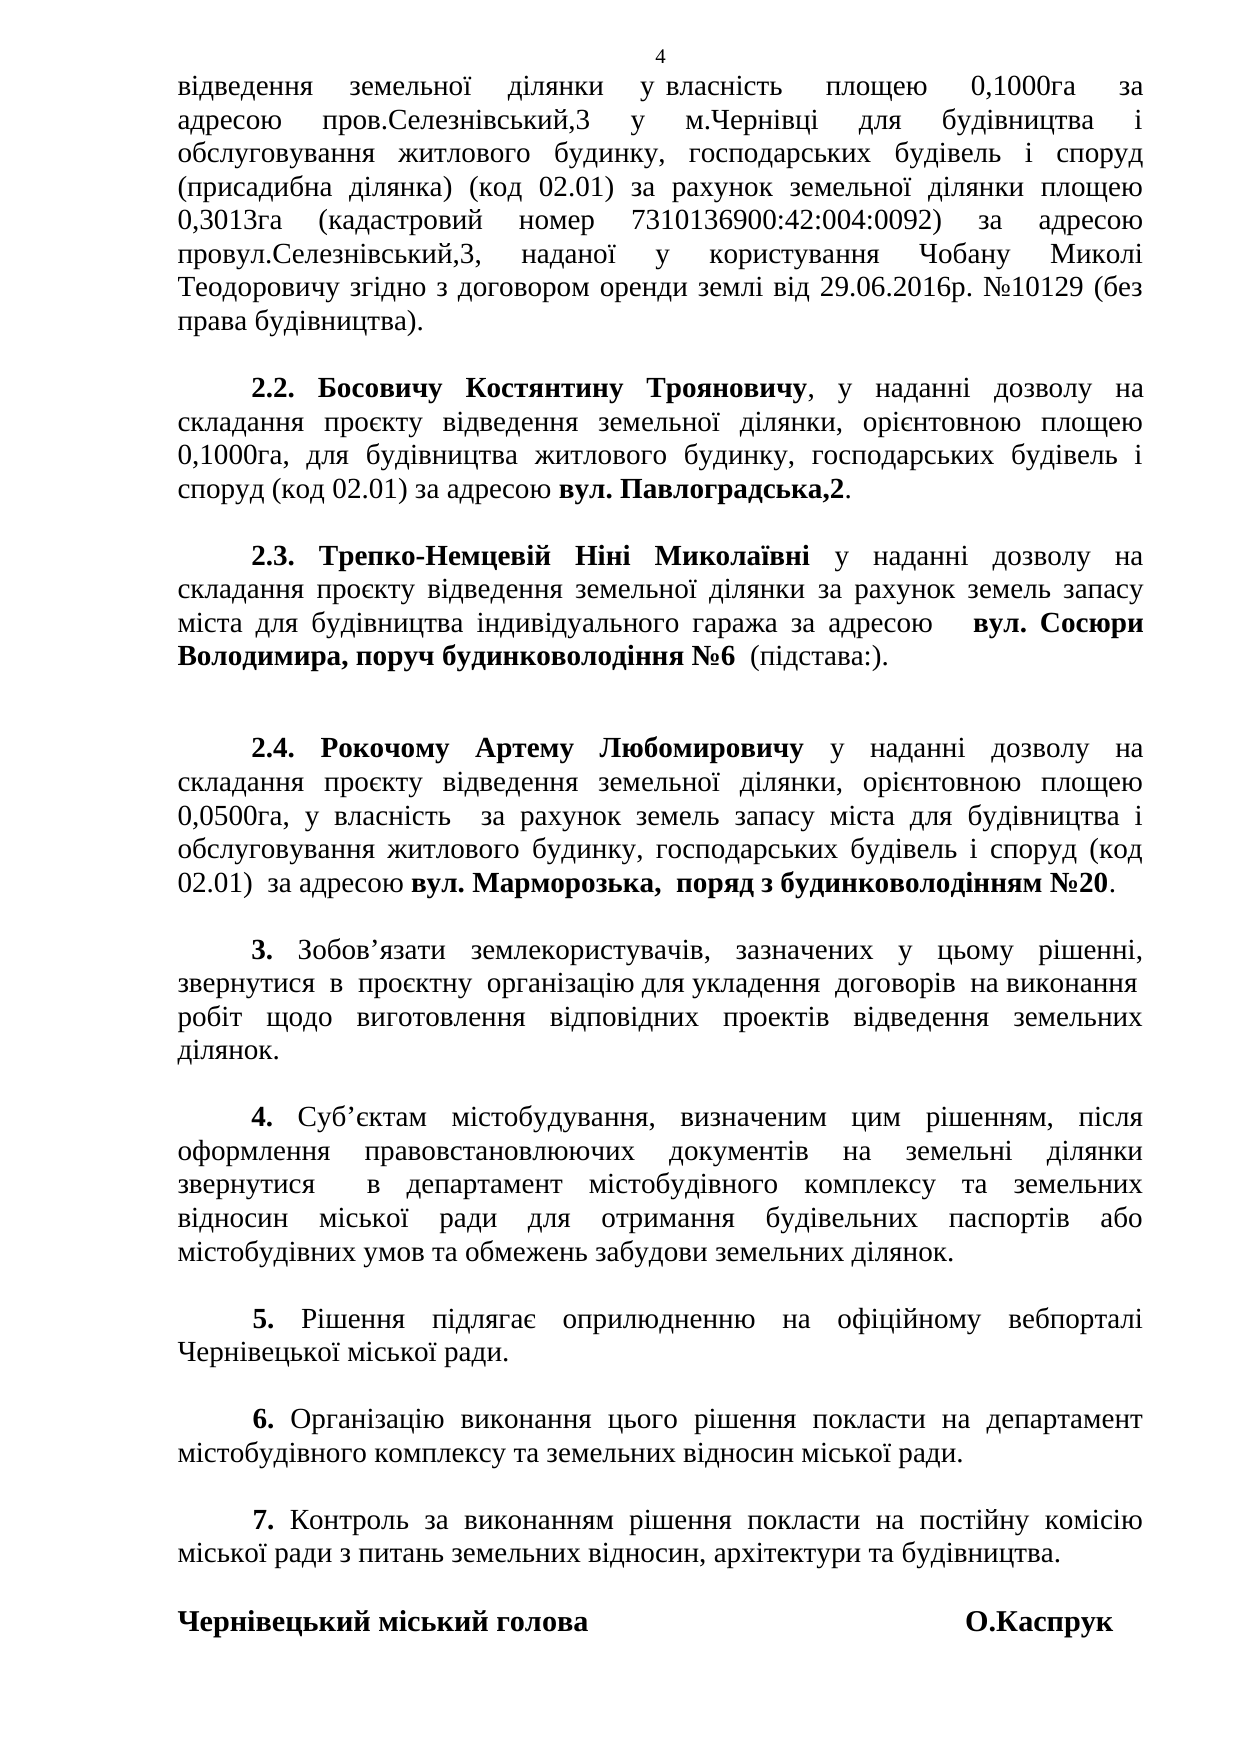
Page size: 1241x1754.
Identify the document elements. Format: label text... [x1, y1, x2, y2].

text 3. Зобов’язати землекористувачів, зазначених у цьому рішенні, звернутися в проєктну організацію для укладення договорів на виконання [177, 932, 1144, 999]
text 5. Рішення підлягає оприлюдненню на офіційному вебпорталі Чернівецької міської ради. [177, 1301, 1144, 1368]
text 2.2. Босовичу Костянтину Трояновичу, у наданні дозволу на складання проєкту відведення земельної ділянки, орієнтовною площею 0,1000га, для будівництва житлового будинку, господарських будівель і споруд (код 02.01) за адресою вул. Павлоградська,2. [177, 370, 1144, 504]
text робіт щодо виготовлення відповідних проектів відведення земельних ділянок. [177, 999, 1144, 1066]
text 2.3. Трепко-Немцевій Ніні Миколаївні у наданні дозволу на складання проєкту відведення земельної ділянки за рахунок земель запасу міста для будівництва індивідуального гаража за адресою вул. Сосюри Володимира, поруч будинковолодіння №6 (підстава:). [177, 538, 1144, 672]
text 4. Суб’єктам містобудування, визначеним цим рішенням, після оформлення правовстановлюючих документів на земельні ділянки звернутися в департамент містобудівного комплексу та земельних відносин міської ради для отримання будівельних паспортів або містобудівних умов та обмежень забудови земельних ділянок. [177, 1099, 1144, 1267]
text 2.4. Рокочому Артему Любомировичу у наданні дозволу на складання проєкту відведення земельної ділянки, орієнтовною площею 0,0500га, у власність за рахунок земель запасу міста для будівництва і обслуговування житлового будинку, господарських будівель і споруд (код 02.01) за адресою вул. Марморозька, поряд з будинковолодінням №20. [177, 731, 1144, 898]
text 6. Організацію виконання цього рішення покласти на департамент містобудівного комплексу та земельних відносин міської ради. [177, 1401, 1144, 1468]
text Чернівецький міський голова О.Каспрук [177, 1603, 1144, 1637]
text 7. Контроль за виконанням рішення покласти на постійну комісію міської ради з питань земельних відносин, архітектури та будівництва. [177, 1502, 1144, 1569]
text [177, 68, 1144, 337]
